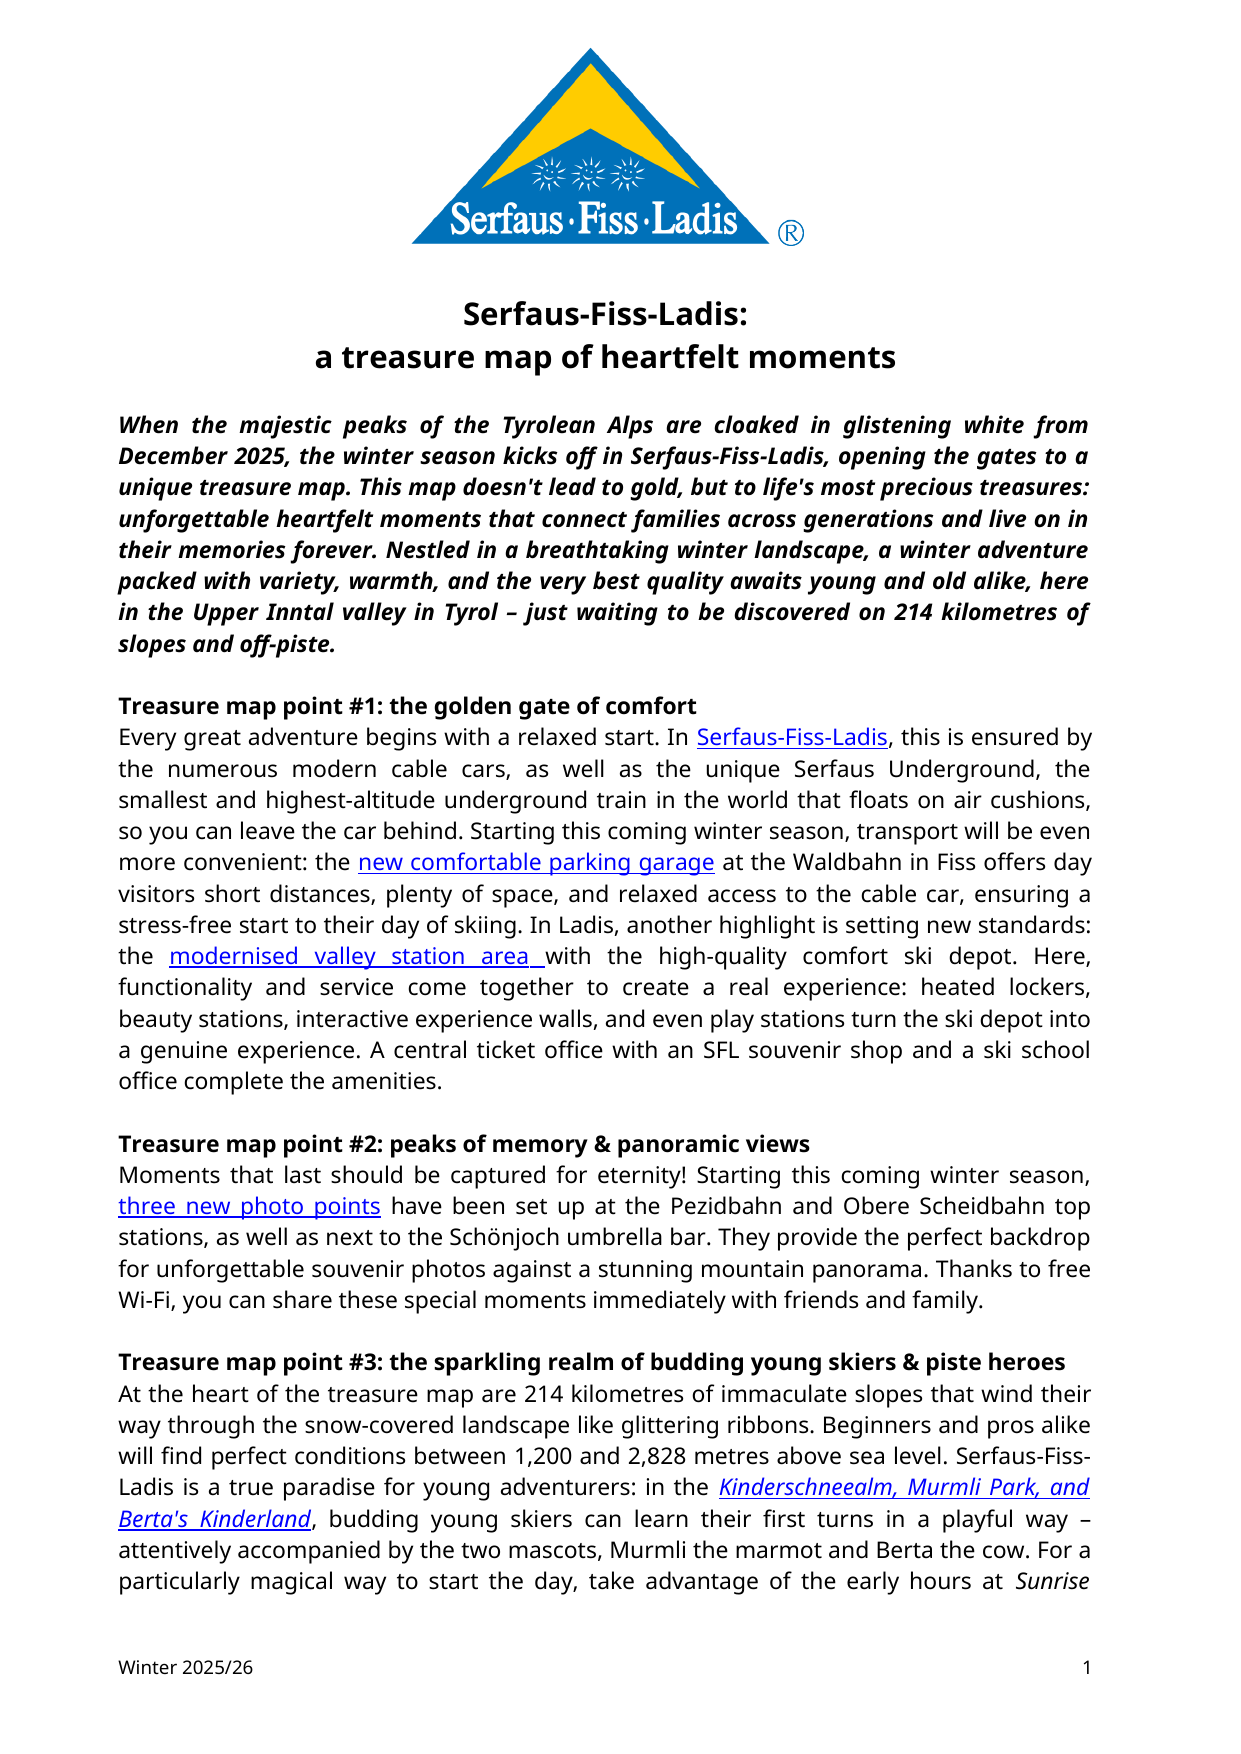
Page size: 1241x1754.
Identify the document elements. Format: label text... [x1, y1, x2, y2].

text Treasure map point #2: peaks of memory & panoramic views [118, 1128, 1092, 1159]
text When the majestic peaks of the Tyrolean Alps are cloaked in glistening white from December 2025, the winter season kicks off in Serfaus-Fiss-Ladis, opening the gates to a unique treasure map. This map doesn't lead to gold, but to life's most precious treasures: unforgettable heartfelt moments that connect families across generations and live on in their memories forever. Nestled in a breathtaking winter landscape, a winter adventure packed with variety, warmth, and the very best quality awaits young and old alike, here in the Upper Inntal valley in Tyrol – just waiting to be discovered on 214 kilometres of slopes and off-piste. [118, 409, 1092, 659]
text Treasure map point #1: the golden gate of comfort [118, 690, 1092, 721]
text a treasure map of heartfelt moments [118, 335, 1092, 378]
picture [406, 44, 804, 246]
text Serfaus-Fiss-Ladis: [118, 292, 1092, 335]
text Moments that last should be captured for eternity! Starting this coming winter season, three new photo points have been set up at the Pezidbahn and Obere Scheidbahn top stations, as well as next to the Schönjoch umbrella bar. They provide the perfect backdrop for unforgettable souvenir photos against a stunning mountain panorama. Thanks to free Wi-Fi, you can share these special moments immediately with friends and family. [118, 1159, 1092, 1315]
text Treasure map point #3: the sparkling realm of budding young skiers & piste heroes [118, 1346, 1092, 1378]
text Every great adventure begins with a relaxed start. In Serfaus-Fiss-Ladis, this is ensured by the numerous modern cable cars, as well as the unique Serfaus Underground, the smallest and highest-altitude underground train in the world that floats on air cushions, so you can leave the car behind. Starting this coming winter season, transport will be even more convenient: the new comfortable parking garage at the Waldbahn in Fiss offers day visitors short distances, plenty of space, and relaxed access to the cable car, ensuring a stress-free start to their day of skiing. In Ladis, another highlight is setting new standards: the modernised valley station area with the high-quality comfort ski depot. Here, functionality and service come together to create a real experience: heated lockers, beauty stations, interactive experience walls, and even play stations turn the ski depot into a genuine experience. A central ticket office with an SFL souvenir shop and a ski school office complete the amenities. [118, 721, 1092, 1096]
